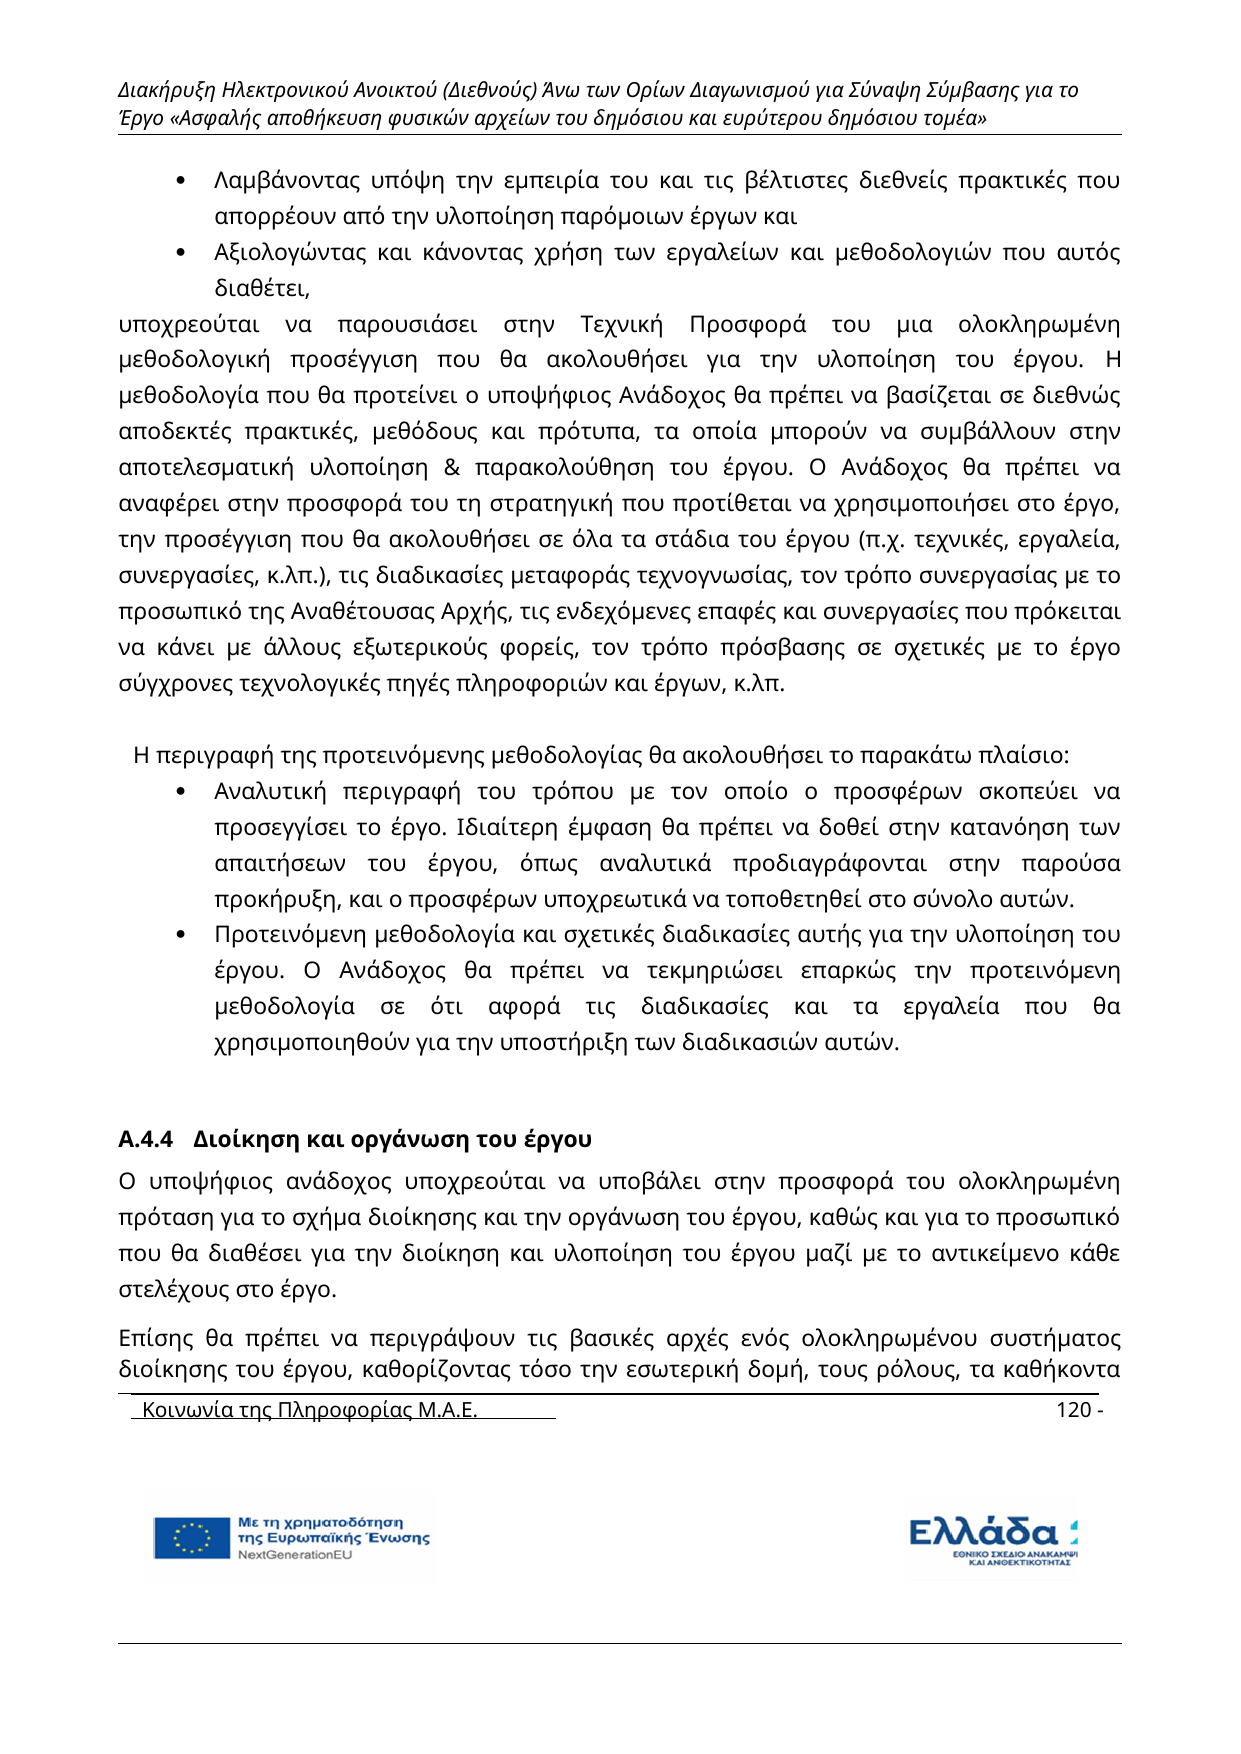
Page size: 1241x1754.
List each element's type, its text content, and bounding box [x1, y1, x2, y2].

list Αναλυτική περιγραφή του τρόπου με τον οποίο ο προσφέρων σκοπεύει να προσεγγίσει το έργο. Ιδιαίτερη έμφαση θα πρέπει να δοθεί στην κατανόηση των απαιτήσεων του έργου, όπως αναλυτικά προδιαγράφονται στην παρούσα προκήρυξη, και ο προσφέρων υποχρεωτικά να τοποθετηθεί στο σύνολο αυτών. [177, 775, 1122, 914]
text υποχρεούται να παρουσιάσει στην Τεχνική Προσφορά του μια ολοκληρωμένη μεθοδολογική προσέγγιση που θα ακολουθήσει για την υλοποίηση του έργου. Η μεθοδολογία που θα προτείνει ο υποψήφιος Ανάδοχος θα πρέπει να βασίζεται σε διεθνώς αποδεκτές πρακτικές, μεθόδους και πρότυπα, τα οποία μπορούν να συμβάλλουν στην αποτελεσματική υλοποίηση & παρακολούθηση του έργου. Ο Ανάδοχος θα πρέπει να αναφέρει στην προσφορά του τη στρατηγική που προτίθεται να χρησιμοποιήσει στο έργο, την προσέγγιση που θα ακολουθήσει σε όλα τα στάδια του έργου (π.χ. τεχνικές, εργαλεία, συνεργασίες, κ.λπ.), τις διαδικασίες μεταφοράς τεχνογνωσίας, τον τρόπο συνεργασίας με το προσωπικό της Αναθέτουσας Αρχής, τις ενδεχόμενες επαφές και συνεργασίες που πρόκειται να κάνει με άλλους εξωτερικούς φορείς, τον τρόπο πρόσβασης σε σχετικές με το έργο σύγχρονες τεχνολογικές πηγές πληροφοριών και έργων, κ.λπ. [118, 307, 1122, 698]
text Η περιγραφή της προτεινόμενης μεθοδολογίας θα ακολουθήσει το παρακάτω πλαίσιο: [133, 739, 1122, 770]
text Ο υποψήφιος ανάδοχος υποχρεούται να υποβάλει στην προσφορά του ολοκληρωμένη πρόταση για το σχήμα διοίκησης και την οργάνωση του έργου, καθώς και για το προσωπικό που θα διαθέσει για την διοίκηση και υλοποίηση του έργου μαζί με το αντικείμενο κάθε στελέχους στο έργο. [118, 1165, 1122, 1304]
list Λαμβάνοντας υπόψη την εμπειρία του και τις βέλτιστες διεθνείς πρακτικές που απορρέουν από την υλοποίηση παρόμοιων έργων και [177, 164, 1122, 231]
list Προτεινόμενη μεθοδολογία και σχετικές διαδικασίες αυτής για την υλοποίηση του έργου. Ο Ανάδοχος θα πρέπει να τεκμηριώσει επαρκώς την προτεινόμενη μεθοδολογία σε ότι αφορά τις διαδικασίες και τα εργαλεία που θα χρησιμοποιηθούν για την υποστήριξη των διαδικασιών αυτών. [177, 918, 1122, 1057]
list Αξιολογώντας και κάνοντας χρήση των εργαλείων και μεθοδολογιών που αυτός διαθέτει, [177, 236, 1122, 303]
picture [130, 1487, 1078, 1628]
subtitle A.4.4 Διοίκηση και οργάνωση του έργου [118, 1123, 1122, 1154]
